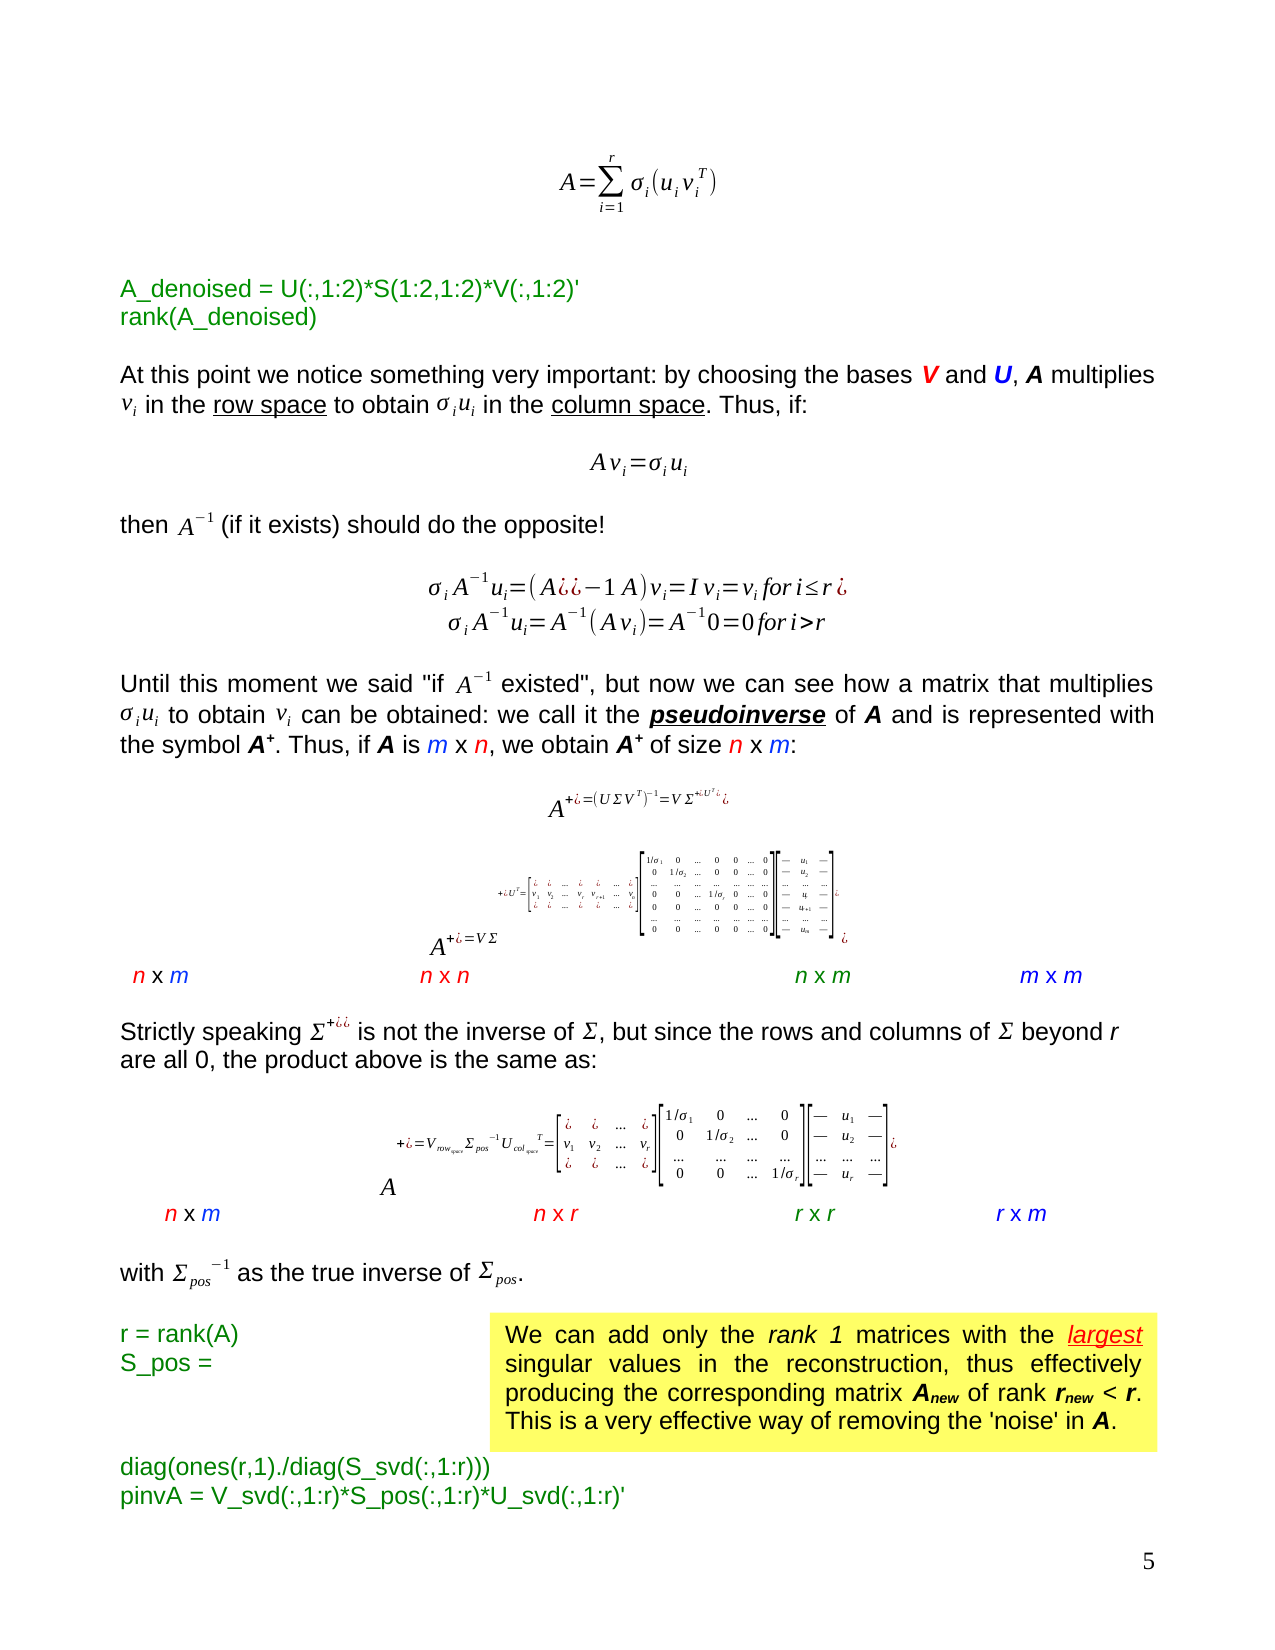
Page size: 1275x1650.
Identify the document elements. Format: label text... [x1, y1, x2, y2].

text Until this moment we said "if existed", but now we can see how a matrix that multiplies to obtain can be obtained: we call it the pseudoinverse of A and is represented with the symbol A+. Thus, if A is m x n, we obtain A+ of size n x m: [120, 667, 1155, 759]
text pinvA = V_svd(:,1:r)*S_pos(:,1:r)*U_svd(:,1:r)' [120, 1481, 1155, 1510]
text with as the true inverse of . [120, 1255, 1155, 1290]
text n x m n x n n x m m x m [120, 962, 1155, 988]
text S_pos = diag(ones(r,1)./diag(S_svd(:,1:r))) [120, 1348, 1155, 1481]
text r = rank(A) [120, 1319, 489, 1348]
text n x m n x r r x r r x m [120, 1200, 1155, 1226]
text rank(A_denoised) [120, 302, 1155, 331]
text Strictly speaking is not the inverse of , but since the rows and columns of beyond r are all 0, the product above is the same as: [120, 1017, 1155, 1074]
text then (if it exists) should do the opposite! [120, 509, 1155, 540]
text A_denoised = U(:,1:2)*S(1:2,1:2)*V(:,1:2)' [120, 273, 1155, 302]
text At this point we notice something very important: by choosing the bases V and U, A multiplies in the row space to obtain in the column space. Thus, if: [120, 360, 1155, 420]
